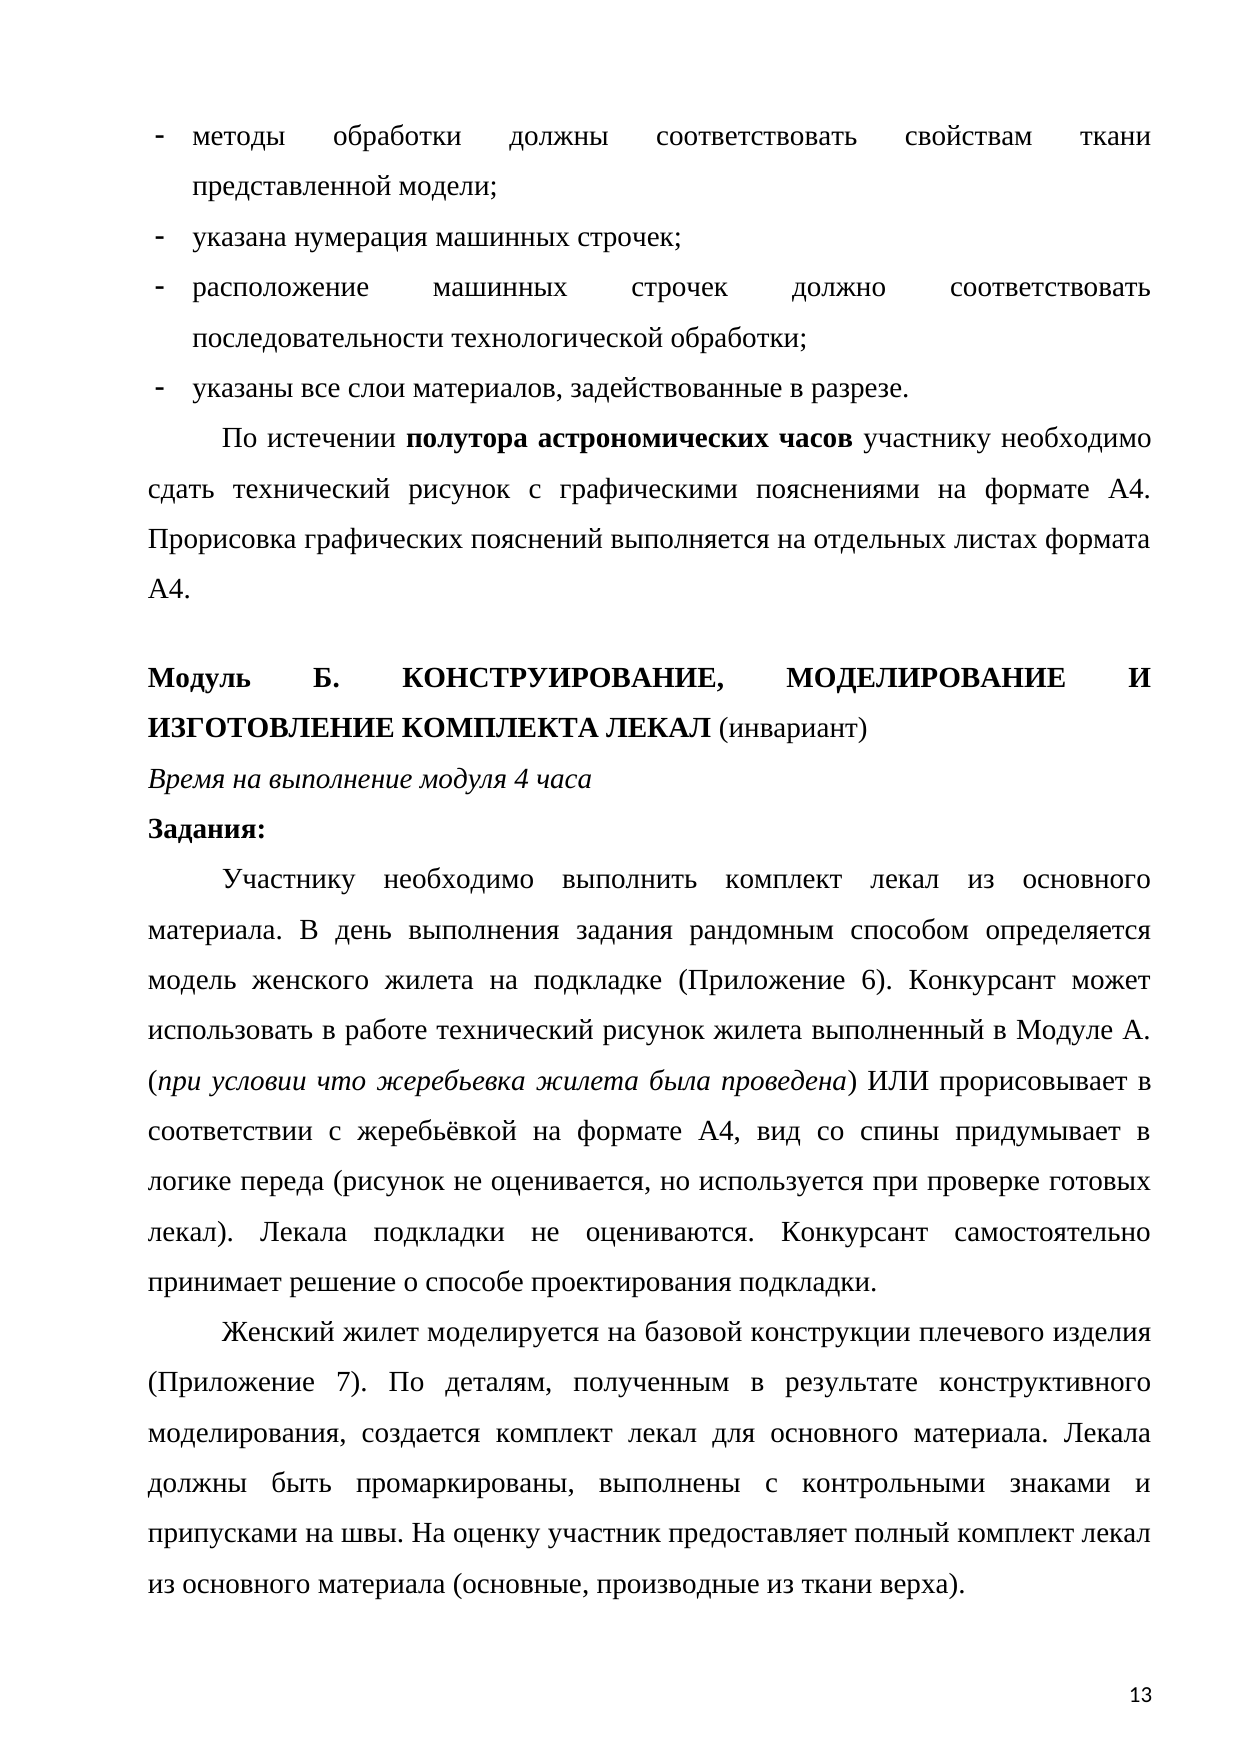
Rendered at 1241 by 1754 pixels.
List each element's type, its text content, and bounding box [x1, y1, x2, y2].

list методы обработки должны соответствовать свойствам ткани представленной модели; [154, 118, 1152, 202]
text Задания: [148, 811, 1152, 845]
text Участнику необходимо выполнить комплект лекал из основного материала. В день выполнения задания рандомным способом определяется модель женского жилета на подкладке (Приложение 6). Конкурсант может использовать в работе технический рисунок жилета выполненный в Модуле А. (при условии что жеребьевка жилета была проведена) ИЛИ прорисовывает в соответствии с жеребьёвкой на формате А4, вид со спины придумывает в логике переда (рисунок не оценивается, но используется при проверке готовых лекал). Лекала подкладки не оцениваются. Конкурсант самостоятельно принимает решение о способе проектирования подкладки. [148, 861, 1152, 1297]
list указаны все слои материалов, задействованные в разрезе. [154, 370, 1152, 404]
list расположение машинных строчек должно соответствовать последовательности технологической обработки; [154, 269, 1152, 353]
list указана нумерация машинных строчек; [154, 219, 1152, 252]
text По истечении полутора астрономических часов участнику необходимо сдать технический рисунок с графическими пояснениями на формате А4. Прорисовка графических пояснений выполняется на отдельных листах формата А4. [148, 420, 1152, 605]
text Женский жилет моделируется на базовой конструкции плечевого изделия (Приложение 7). По деталям, полученным в результате конструктивного моделирования, создается комплект лекал для основного материала. Лекала должны быть промаркированы, выполнены с контрольными знаками и припусками на швы. На оценку участник предоставляет полный комплект лекал из основного материала (основные, производные из ткани верха). [148, 1314, 1152, 1599]
text Модуль Б. КОНСТРУИРОВАНИЕ, МОДЕЛИРОВАНИЕ И ИЗГОТОВЛЕНИЕ КОМПЛЕКТА ЛЕКАЛ (инвариант) [148, 660, 1152, 744]
text Время на выполнение модуля 4 часа [148, 761, 1152, 794]
